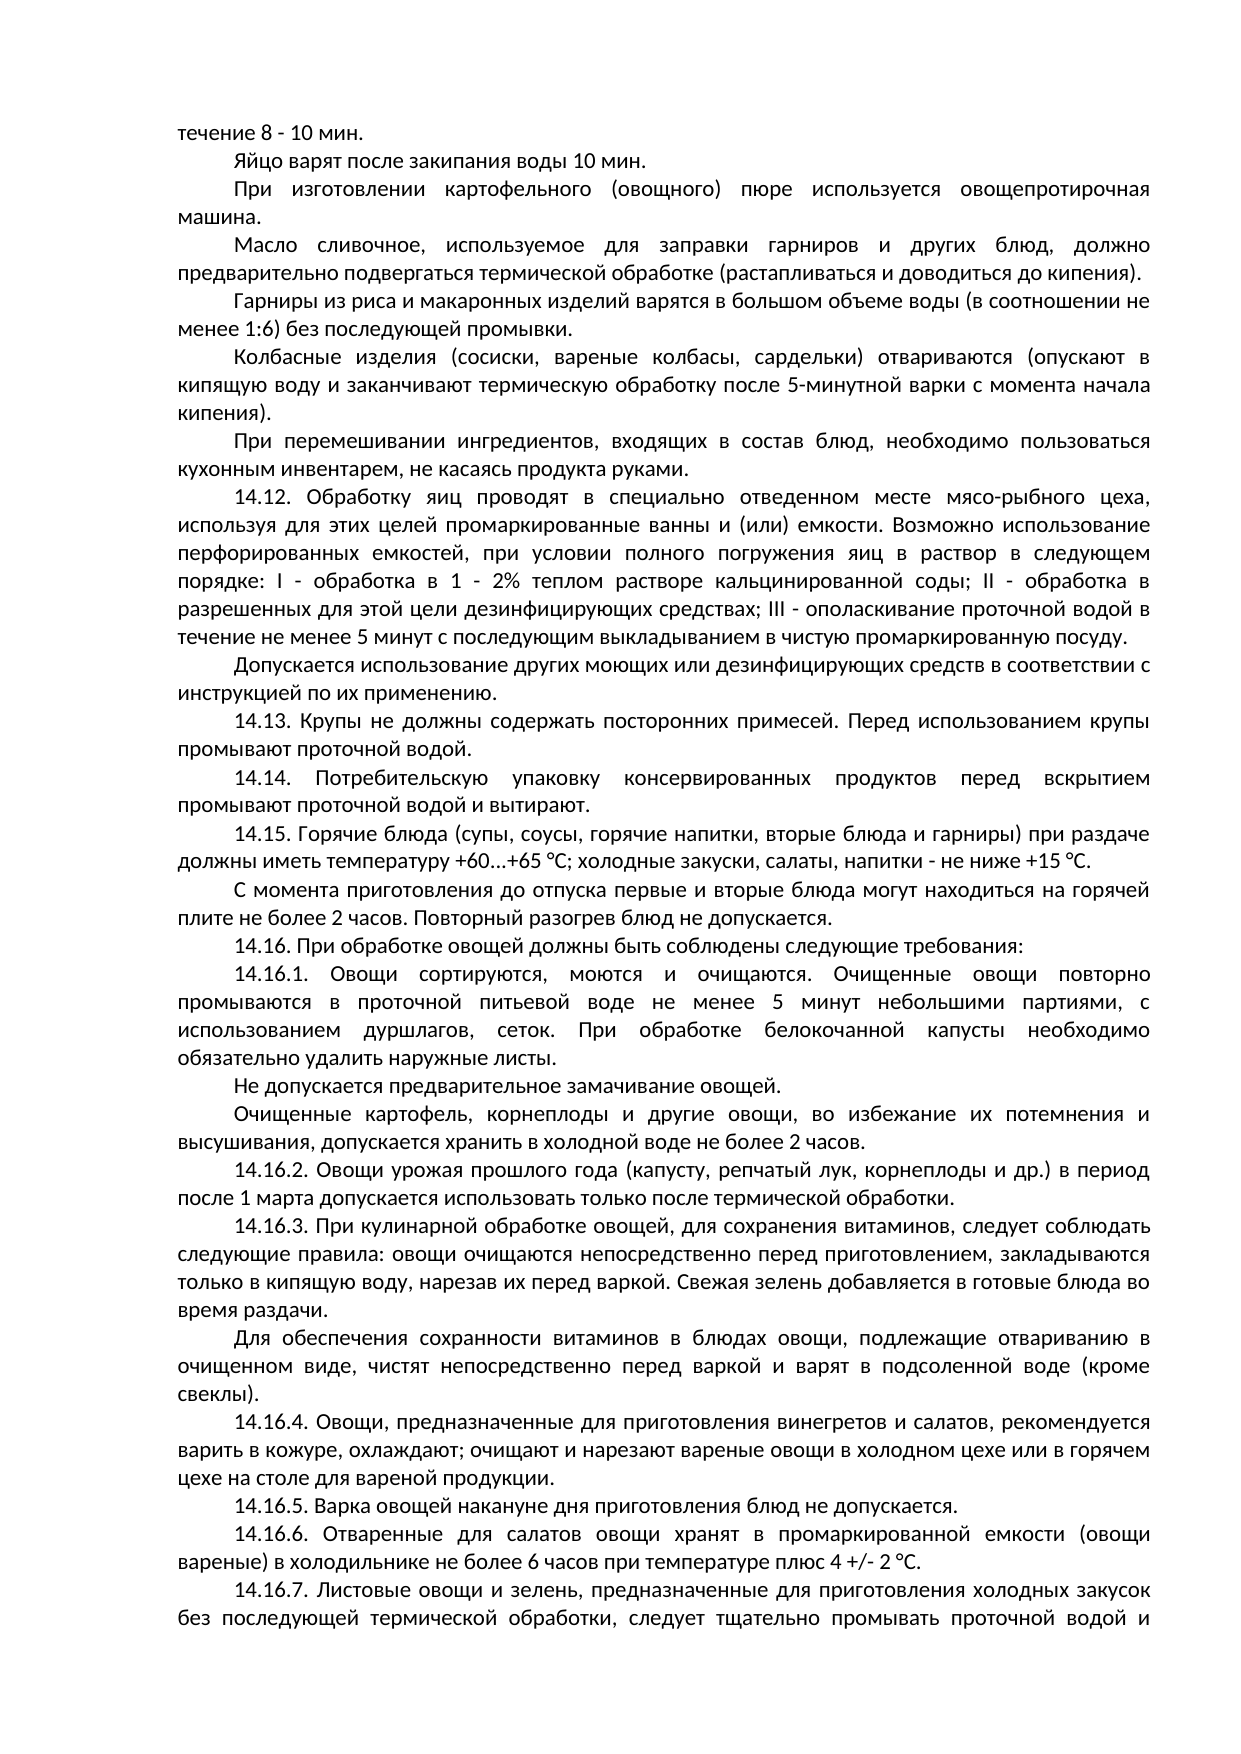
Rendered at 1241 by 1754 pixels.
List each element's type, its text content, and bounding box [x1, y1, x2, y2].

text 14.15. Горячие блюда (супы, соусы, горячие напитки, вторые блюда и гарниры) при раздаче должны иметь температуру +60...+65 °C; холодные закуски, салаты, напитки - не ниже +15 °C. [177, 819, 1152, 875]
text 14.16.4. Овощи, предназначенные для приготовления винегретов и салатов, рекомендуется варить в кожуре, охлаждают; очищают и нарезают вареные овощи в холодном цехе или в горячем цехе на столе для вареной продукции. [177, 1407, 1152, 1491]
text Масло сливочное, используемое для заправки гарниров и других блюд, должно предварительно подвергаться термической обработке (растапливаться и доводиться до кипения). [177, 230, 1152, 286]
text Гарниры из риса и макаронных изделий варятся в большом объеме воды (в соотношении не менее 1:6) без последующей промывки. [177, 286, 1152, 342]
text Для обеспечения сохранности витаминов в блюдах овощи, подлежащие отвариванию в очищенном виде, чистят непосредственно перед варкой и варят в подсоленной воде (кроме свеклы). [177, 1323, 1152, 1407]
text При перемешивании ингредиентов, входящих в состав блюд, необходимо пользоваться кухонным инвентарем, не касаясь продукта руками. [177, 426, 1152, 482]
text 14.13. Крупы не должны содержать посторонних примесей. Перед использованием крупы промывают проточной водой. [177, 707, 1152, 763]
text 14.16.5. Варка овощей накануне дня приготовления блюд не допускается. [177, 1491, 1152, 1519]
text 14.12. Обработку яиц проводят в специально отведенном месте мясо-рыбного цеха, используя для этих целей промаркированные ванны и (или) емкости. Возможно использование перфорированных емкостей, при условии полного погружения яиц в раствор в следующем порядке: I - обработка в 1 - 2% теплом растворе кальцинированной соды; II - обработка в разрешенных для этой цели дезинфицирующих средствах; III - ополаскивание проточной водой в течение не менее 5 минут с последующим выкладыванием в чистую промаркированную посуду. [177, 482, 1152, 651]
text Яйцо варят после закипания воды 10 мин. [177, 146, 1152, 174]
text 14.16.3. При кулинарной обработке овощей, для сохранения витаминов, следует соблюдать следующие правила: овощи очищаются непосредственно перед приготовлением, закладываются только в кипящую воду, нарезав их перед варкой. Свежая зелень добавляется в готовые блюда во время раздачи. [177, 1211, 1152, 1323]
text 14.16.2. Овощи урожая прошлого года (капусту, репчатый лук, корнеплоды и др.) в период после 1 марта допускается использовать только после термической обработки. [177, 1155, 1152, 1211]
text Колбасные изделия (сосиски, вареные колбасы, сардельки) отвариваются (опускают в кипящую воду и заканчивают термическую обработку после 5-минутной варки с момента начала кипения). [177, 342, 1152, 426]
text С момента приготовления до отпуска первые и вторые блюда могут находиться на горячей плите не более 2 часов. Повторный разогрев блюд не допускается. [177, 875, 1152, 931]
text При изготовлении картофельного (овощного) пюре используется овощепротирочная машина. [177, 174, 1152, 230]
text Допускается использование других моющих или дезинфицирующих средств в соответствии с инструкцией по их применению. [177, 651, 1152, 707]
text 14.16.6. Отваренные для салатов овощи хранят в промаркированной емкости (овощи вареные) в холодильнике не более 6 часов при температуре плюс 4 +/- 2 °C. [177, 1519, 1152, 1575]
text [177, 1575, 1152, 1631]
text Очищенные картофель, корнеплоды и другие овощи, во избежание их потемнения и высушивания, допускается хранить в холодной воде не более 2 часов. [177, 1099, 1152, 1155]
text 14.14. Потребительскую упаковку консервированных продуктов перед вскрытием промывают проточной водой и вытирают. [177, 763, 1152, 819]
text 14.16. При обработке овощей должны быть соблюдены следующие требования: [177, 931, 1152, 959]
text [177, 118, 1152, 146]
text Не допускается предварительное замачивание овощей. [177, 1071, 1152, 1099]
text 14.16.1. Овощи сортируются, моются и очищаются. Очищенные овощи повторно промываются в проточной питьевой воде не менее 5 минут небольшими партиями, с использованием дуршлагов, сеток. При обработке белокочанной капусты необходимо обязательно удалить наружные листы. [177, 959, 1152, 1071]
